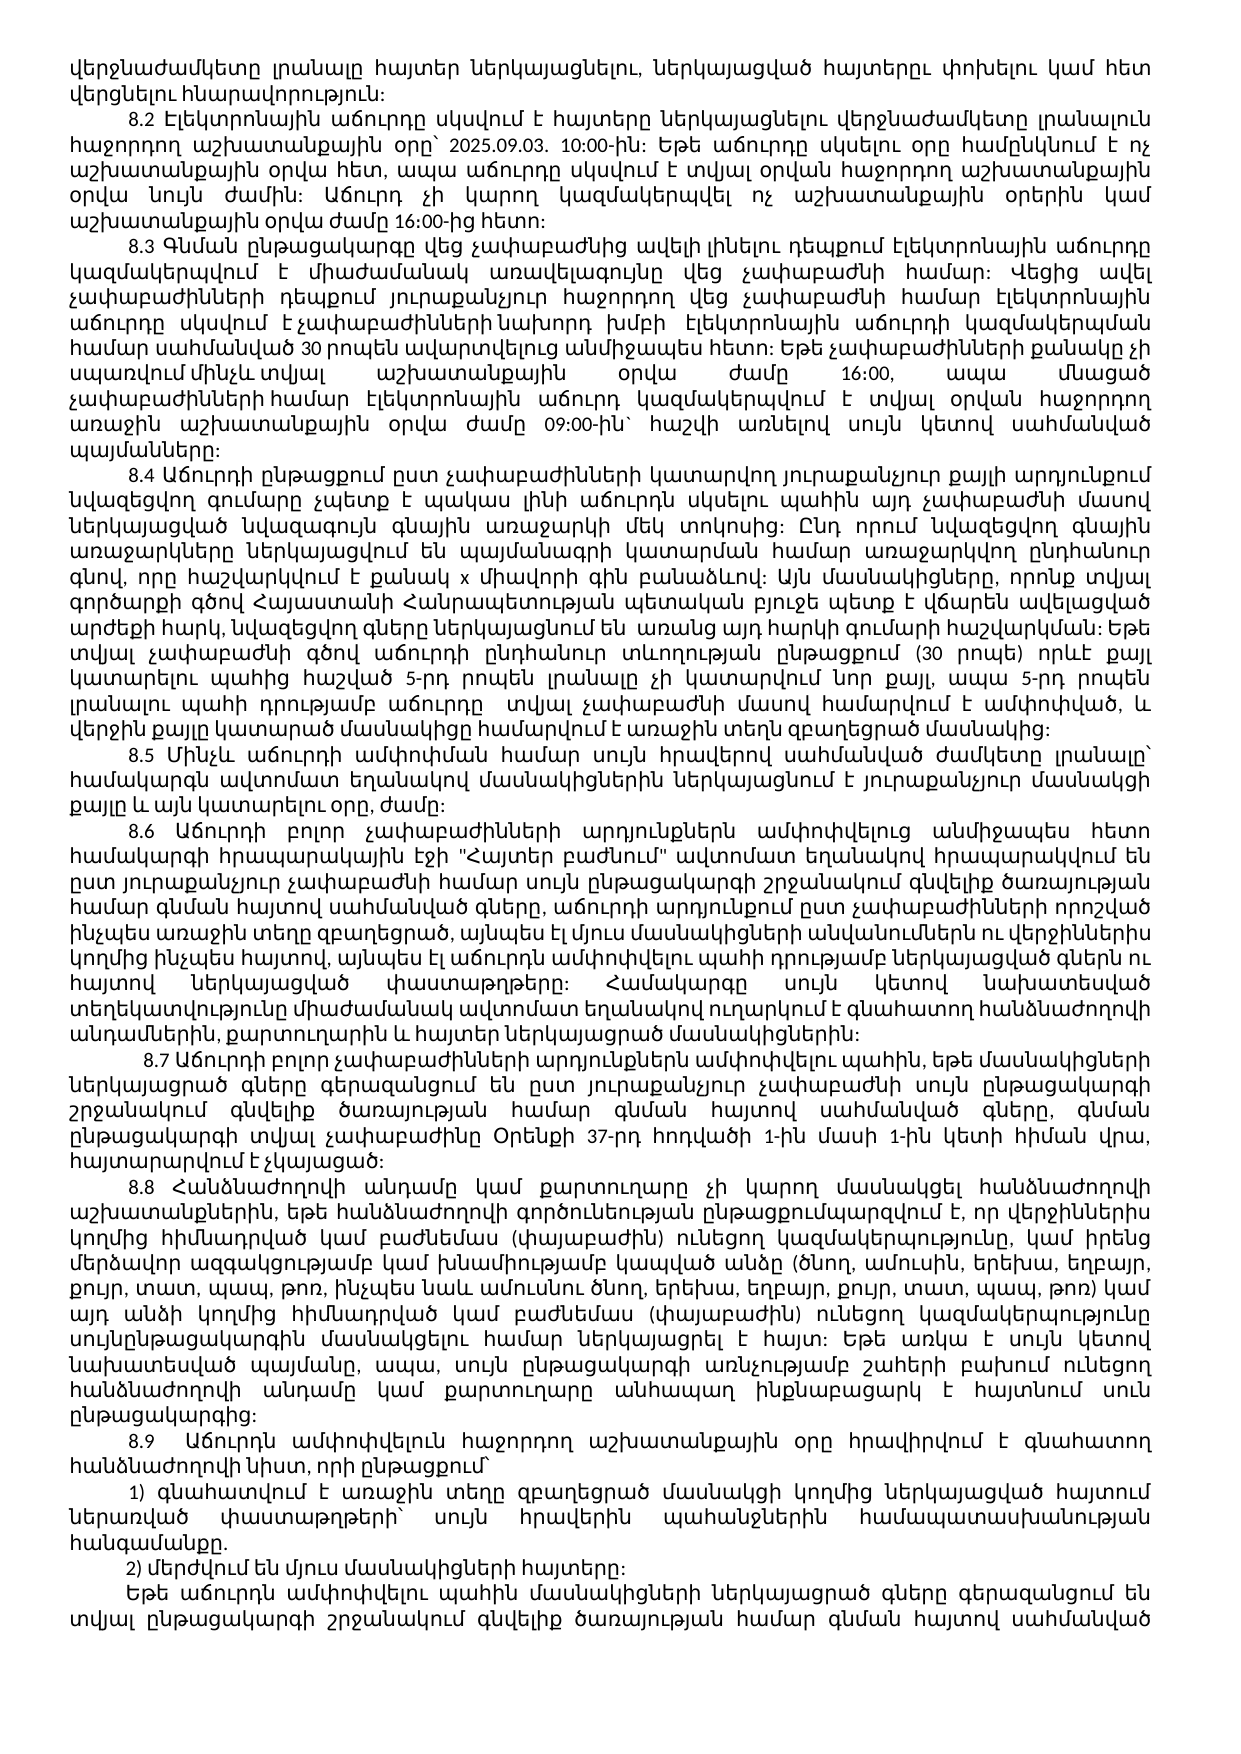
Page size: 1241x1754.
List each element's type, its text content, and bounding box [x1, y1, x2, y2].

text 8.2 Էլեկտրոնային աճուրդը սկսվում է հայտերը ներկայացնելու վերջնաժամկետը լրանալուն հաջորդող աշխատանքային օրը՝ 2025.09.03. 10:00 -ին: Եթե աճուրդը սկսելու օրը համընկնում է ոչ աշխատանքային օրվա հետ, ապա աճուրդը սկսվում է տվյալ օրվան հաջորդող աշխատանքային օրվա նույն ժամին: Աճուրդ չի կարող կազմակերպվել ոչ աշխատանքային օրերին կամ աշխատանքային օրվա ժամը 16։00-ից հետո: [69, 106, 1152, 233]
text 8.7 Աճուրդի բոլոր չափաբաժինների արդյունքներն ամփոփվելու պահին, եթե մասնակիցների ներկայացրած գները գերազանցում են ըստ յուրաքանչյուր չափաբաժնի սույն ընթացակարգի շրջանակում գնվելիք ծառայության համար գնման հայտով սահմանված գները, գնման ընթացակարգի տվյալ չափաբաժինը Օրենքի 37-րդ հոդվածի 1-ին մասի 1-ին կետի հիման վրա, հայտարարվում է չկայացած: [69, 1047, 1152, 1174]
text 8.3 Գնման ընթացակարգը վեց չափաբաժնից ավելի լինելու դեպքում էլեկտրոնային աճուրդը կազմակերպվում է միաժամանակ առավելագույնը վեց չափաբաժնի համար: Վեցից ավել չափաբաժինների դեպքում յուրաքանչյուր հաջորդող վեց չափաբաժնի համար էլեկտրոնային աճուրդը սկսվում է չափաբաժինների նախորդ խմբի էլեկտրոնային աճուրդի կազմակերպման համար սահմանված 30 րոպեն ավարտվելուց անմիջապես հետո: Եթե չափաբաժինների քանակը չի սպառվում մինչև տվյալ աշխատանքային օրվա ժամը 16։00, ապա մնացած չափաբաժինների համար էլեկտրոնային աճուրդ կազմակերպվում է տվյալ օրվան հաջորդող առաջին աշխատանքային օրվա ժամը 09:00-ին` հաշվի առնելով սույն կետով սահմանված պայմանները: [69, 233, 1152, 462]
text 2) մերժվում են մյուս մասնակիցների հայտերը: [69, 1555, 1152, 1581]
text 8.8 Հանձնաժողովի անդամը կամ քարտուղարը չի կարող մասնակցել հանձնաժողովի աշխատանքներին, եթե հանձնաժողովի գործունեության ընթացքումպարզվում է, որ վերջիններիս կողմից հիմնադրված կամ բաժնեմաս (փայաբաժին) ունեցող կազմակերպությունը, կամ իրենց մերձավոր ազգակցությամբ կամ խնամիությամբ կապված անձը (ծնող, ամուսին, երեխա, եղբայր, քույր, տատ, պապ, թոռ, ինչպես նաև ամուսնու ծնող, երեխա, եղբայր, քույր, տատ, պապ, թոռ) կամ այդ անձի կողմից հիմնադրված կամ բաժնեմաս (փայաբաժին) ունեցող կազմակերպությունը սույնընթացակարգին մասնակցելու համար ներկայացրել է հայտ: Եթե առկա է սույն կետով նախատեսված պայմանը, ապա, սույն ընթացակարգի առնչությամբ շահերի բախում ունեցող հանձնաժողովի անդամը կամ քարտուղարը անհապաղ ինքնաբացարկ է հայտնում սուն ընթացակարգից: [69, 1174, 1152, 1428]
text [69, 56, 1152, 106]
text 8.6 Աճուրդի բոլոր չափաբաժինների արդյունքներն ամփոփվելուց անմիջապես հետո համակարգի հրապարակային էջի "Հայտեր բաժնում" ավտոմատ եղանակով հրապարակվում են ըստ յուրաքանչյուր չափաբաժնի համար սույն ընթացակարգի շրջանակում գնվելիք ծառայության համար գնման հայտով սահմանված գները, աճուրդի արդյունքում ըստ չափաբաժինների որոշված ինչպես առաջին տեղը զբաղեցրած, այնպես էլ մյուս մասնակիցների անվանումներն ու վերջիններիս կողմից ինչպես հայտով, այնպես էլ աճուրդն ամփոփվելու պահի դրությամբ ներկայացված գներն ու հայտով ներկայացված փաստաթղթերը: Համակարգը սույն կետով նախատեսված տեղեկատվությունը միաժամանակ ավտոմատ եղանակով ուղարկում է գնահատող հանձնաժողովի անդամներին, քարտուղարին և հայտեր ներկայացրած մասնակիցներին: [69, 818, 1152, 1047]
text 8.9 Աճուրդն ամփոփվելուն հաջորդող աշխատանքային օրը հրավիրվում է գնահատող հանձնաժողովի նիստ, որի ընթացքում՝ [69, 1428, 1152, 1479]
text 1) գնահատվում է առաջին տեղը զբաղեցրած մասնակցի կողմից ներկայացված հայտում ներառված փաստաթղթերի՝ սույն հրավերին պահանջներին համապատասխանության հանգամանքը. [69, 1479, 1152, 1555]
text 8.5 Մինչև աճուրդի ամփոփման համար սույն հրավերով սահմանված ժամկետը լրանալը՝ համակարգն ավտոմատ եղանակով մասնակիցներին ներկայացնում է յուրաքանչյուր մասնակցի քայլը և այն կատարելու օրը, ժամը: [69, 742, 1152, 818]
text 8.4 Աճուրդի ընթացքում ըստ չափաբաժինների կատարվող յուրաքանչյուր քայլի արդյունքում նվազեցվող գումարը չպետք է պակաս լինի աճուրդն սկսելու պահին այդ չափաբաժնի մասով ներկայացված նվազագույն գնային առաջարկի մեկ տոկոսից: Ընդ որում նվազեցվող գնային առաջարկները ներկայացվում են պայմանագրի կատարման համար առաջարկվող ընդհանուր գնով, որը հաշվարկվում է քանակ x միավորի գին բանաձևով: Այն մասնակիցները, որոնք տվյալ գործարքի գծով Հայաստանի Հանրապետության պետական բյուջե պետք է վճարեն ավելացված արժեքի հարկ, նվազեցվող գները ներկայացնում են առանց այդ հարկի գումարի հաշվարկման: Եթե տվյալ չափաբաժնի գծով աճուրդի ընդհանուր տևողության ընթացքում (30 րոպե) որևէ քայլ կատարելու պահից հաշված 5-րդ րոպեն լրանալը չի կատարվում նոր քայլ, ապա 5-րդ րոպեն լրանալու պահի դրությամբ աճուրդը տվյալ չափաբաժնի մասով համարվում է ամփոփված, և վերջին քայլը կատարած մասնակիցը համարվում է առաջին տեղն զբաղեցրած մասնակից: [69, 462, 1152, 742]
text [69, 1581, 1152, 1631]
